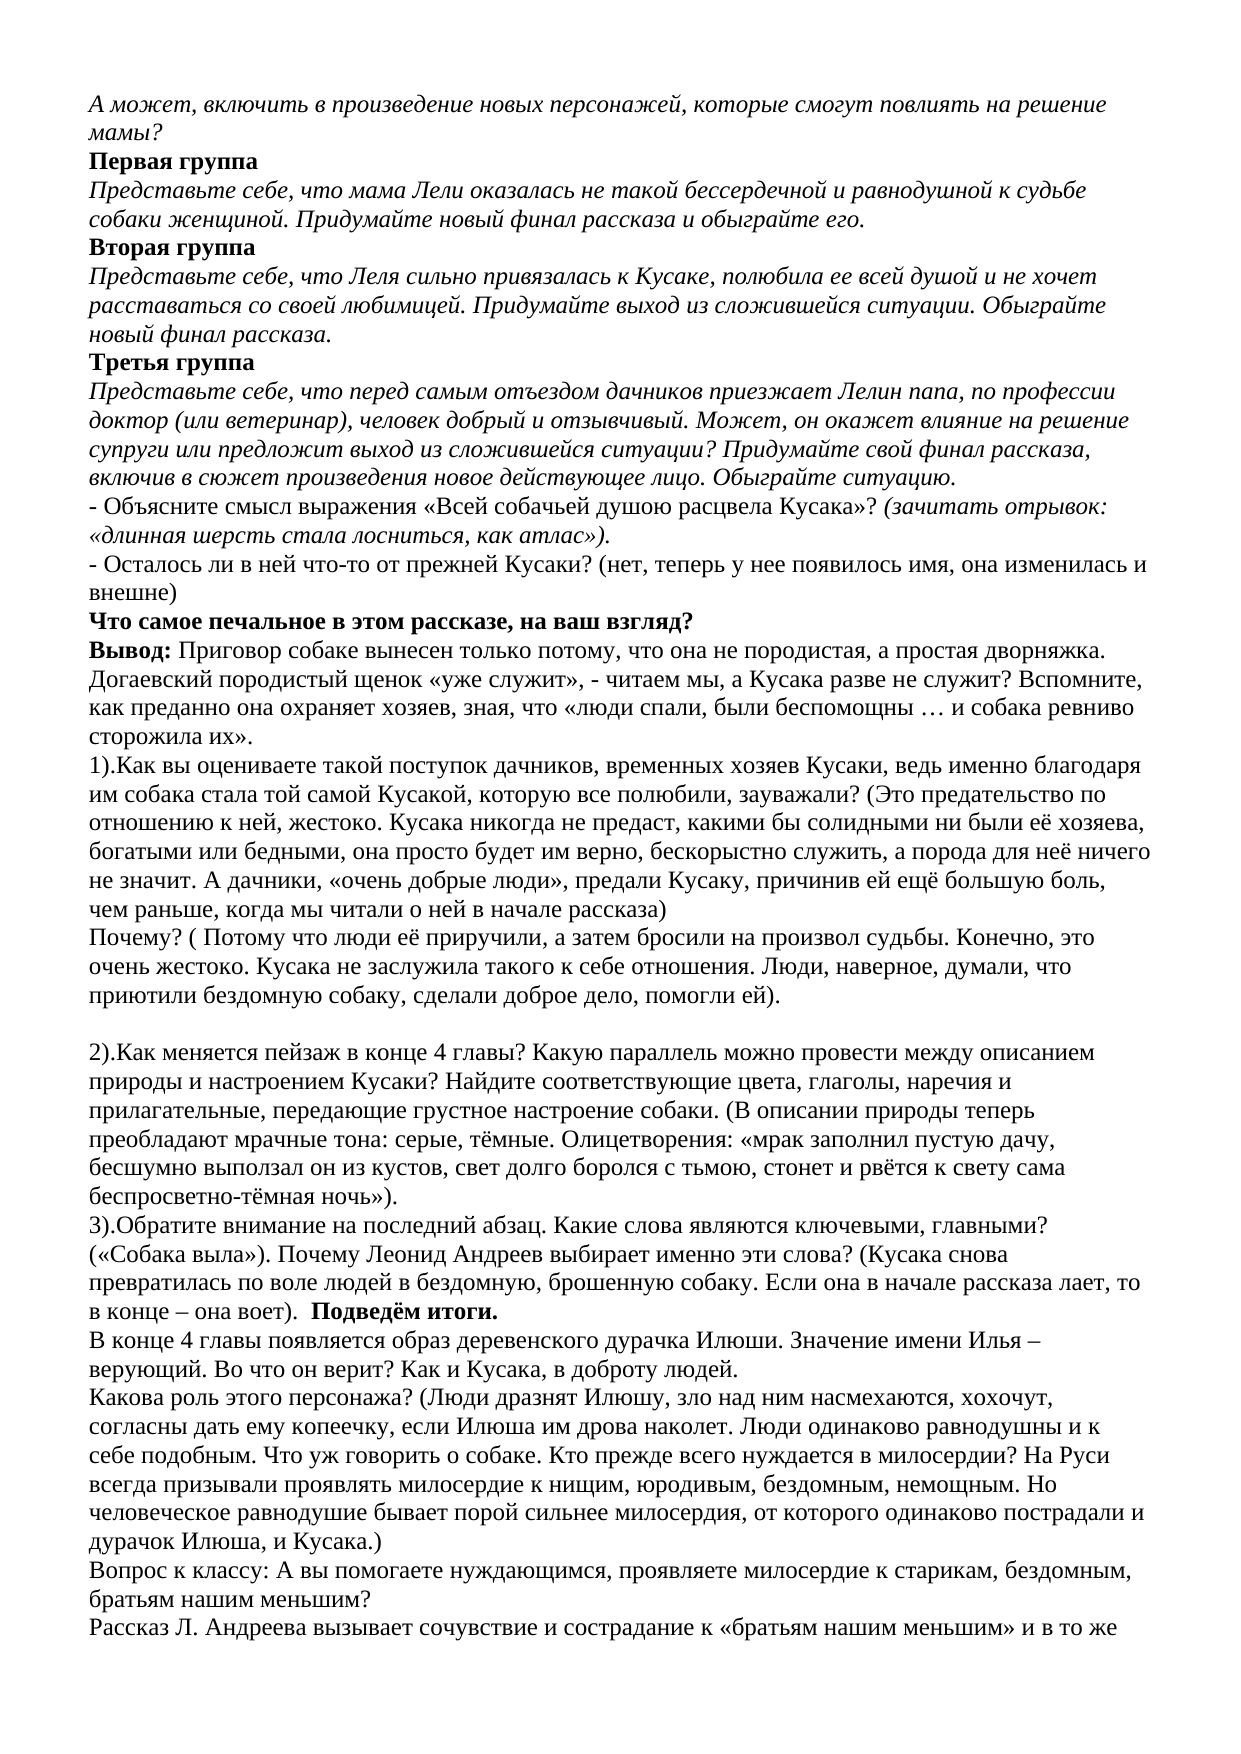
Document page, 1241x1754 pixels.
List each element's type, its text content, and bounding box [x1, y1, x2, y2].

text Вторая группа [89, 232, 1152, 261]
text Первая группа [89, 146, 1152, 175]
text Представьте себе, что мама Лели оказалась не такой бессердечной и равнодушной к судьбе собаки женщиной. Придумайте новый финал рассказа и обыграйте его. [89, 175, 1152, 232]
text Представьте себе, что Леля сильно привязалась к Кусаке, полюбила ее всей душой и не хочет расставаться со своей любимицей. Придумайте выход из сложившейся ситуации. Обыграйте новый финал рассказа. [89, 261, 1152, 347]
text Третья группа [89, 347, 1152, 376]
text А может, включить в произведение новых персонажей, которые смогут повлиять на решение мамы? [89, 89, 1152, 146]
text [89, 376, 1152, 1641]
